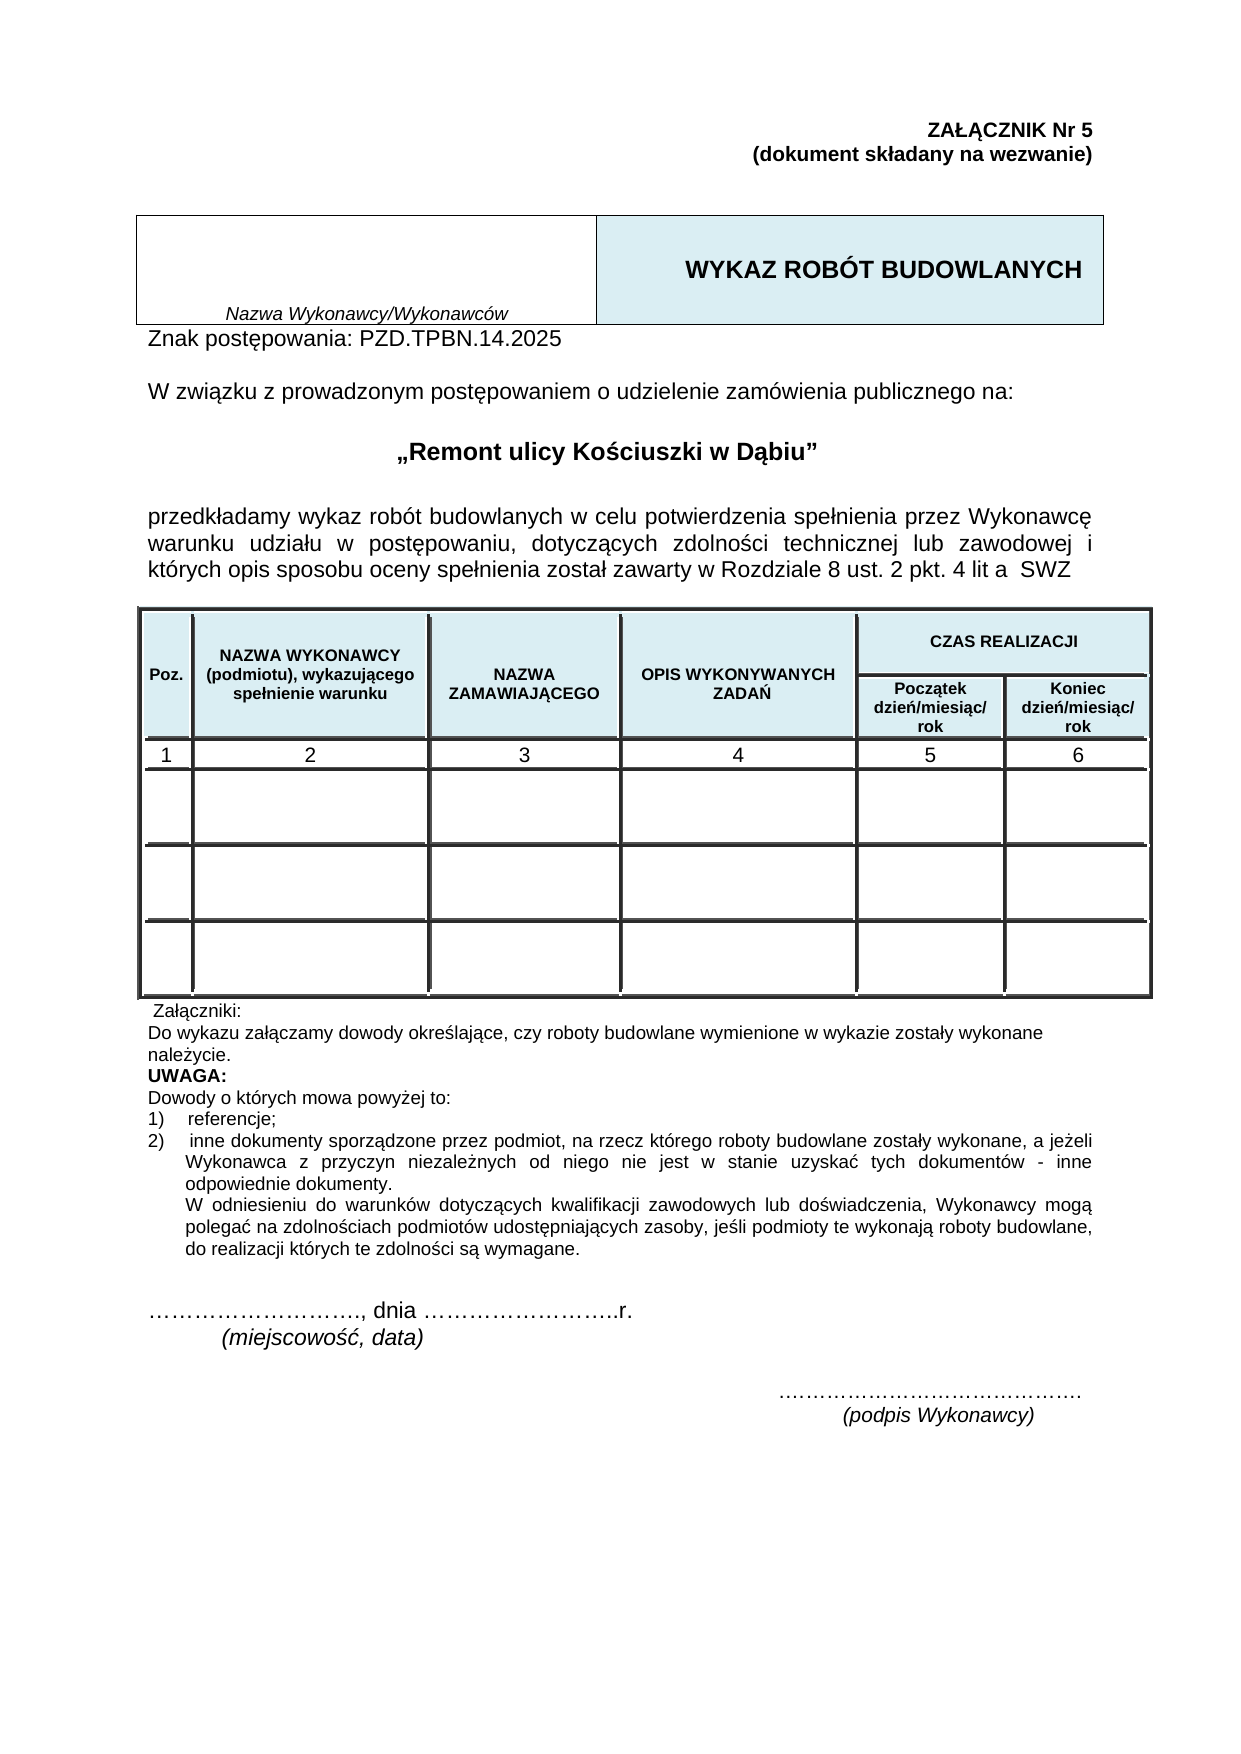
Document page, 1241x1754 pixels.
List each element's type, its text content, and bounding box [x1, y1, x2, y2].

text przedkładamy wykaz robót budowlanych w celu potwierdzenia spełnienia przez Wykonawcę warunku udziału w postępowaniu, dotyczących zdolności technicznej lub zawodowej i których opis sposobu oceny spełnienia został zawarty w Rozdziale 8 ust. 2 pkt. 4 lit a SWZ [148, 503, 1092, 582]
table_cell [428, 924, 620, 994]
text Do wykazu załączamy dowody określające, czy roboty budowlane wymienione w wykazie zostały wykonane należycie. [148, 1022, 1093, 1065]
text Znak postępowania: PZD.TPBN.14.2025 [148, 325, 1093, 352]
text W odniesieniu do warunków dotyczących kwalifikacji zawodowych lub doświadczenia, Wykonawcy mogą polegać na zdolnościach podmiotów udostępniających zasoby, jeśli podmioty te wykonają roboty budowlane, do realizacji których te zdolności są wymagane. [185, 1194, 1093, 1259]
table_header Nazwa Wykonawcy/Wykonawców [137, 216, 596, 324]
table_header NAZWA WYKONAWCY (podmiotu), wykazującego spełnienie warunku [192, 611, 428, 736]
text UWAGA: [148, 1065, 1093, 1086]
table_cell 3 [432, 743, 617, 766]
text (podpis Wykonawcy) [148, 1403, 1093, 1427]
table_cell [1007, 842, 1150, 918]
subtitle „Remont ulicy Kościuszki w Dąbiu” [148, 437, 1067, 466]
table_cell [1007, 766, 1150, 842]
table_cell 6 [1007, 736, 1150, 766]
table_header Poz. [144, 611, 192, 736]
table_cell [142, 766, 189, 842]
table_cell [859, 849, 1001, 918]
text W związku z prowadzonym postępowaniem o udzielenie zamówienia publicznego na: [148, 378, 1093, 404]
text (dokument składany na wezwanie) [148, 142, 1093, 166]
text ZAŁĄCZNIK Nr 5 [148, 118, 1093, 142]
table_cell 1 [142, 736, 189, 766]
table_cell 4 [623, 743, 853, 766]
table_cell [195, 849, 425, 918]
table_header CZAS REALIZACJI [856, 611, 1149, 672]
table_cell [142, 842, 189, 918]
list inne dokumenty sporządzone przez podmiot, na rzecz którego roboty budowlane zostały wykonane, a jeżeli Wykonawca z przyczyn niezależnych od niego nie jest w stanie uzyskać tych dokumentów - inne odpowiednie dokumenty. [148, 1129, 1093, 1194]
table_cell 5 [859, 743, 1001, 766]
table_header OPIS WYKONYWANYCH ZADAŃ [620, 611, 856, 736]
table_cell [856, 924, 1004, 994]
text ………………………., dnia ……………………..r. [148, 1297, 1093, 1324]
table_cell [623, 773, 853, 842]
table_cell [432, 773, 617, 842]
text Załączniki: [148, 1000, 1093, 1022]
table_cell [432, 849, 617, 918]
text Dowody o których mowa powyżej to: [148, 1086, 1093, 1108]
table_cell [192, 924, 428, 994]
table_cell [142, 918, 192, 994]
table_cell [1004, 918, 1150, 994]
table_cell [623, 849, 853, 918]
table_cell [195, 773, 425, 842]
table_cell Koniec dzień/miesiąc/ rok [1007, 673, 1150, 736]
table_cell [620, 924, 856, 994]
table_header WYKAZ ROBÓT BUDOWLANYCH [597, 216, 1103, 324]
list referencje; [148, 1108, 1093, 1129]
text .……………………………………. [148, 1376, 1093, 1403]
table_cell Początek dzień/miesiąc/ rok [859, 679, 1001, 736]
table_header NAZWA ZAMAWIAJĄCEGO [428, 611, 620, 736]
table_cell 2 [195, 743, 425, 766]
text (miejscowość, data) [148, 1324, 1093, 1376]
table_cell [859, 773, 1001, 842]
